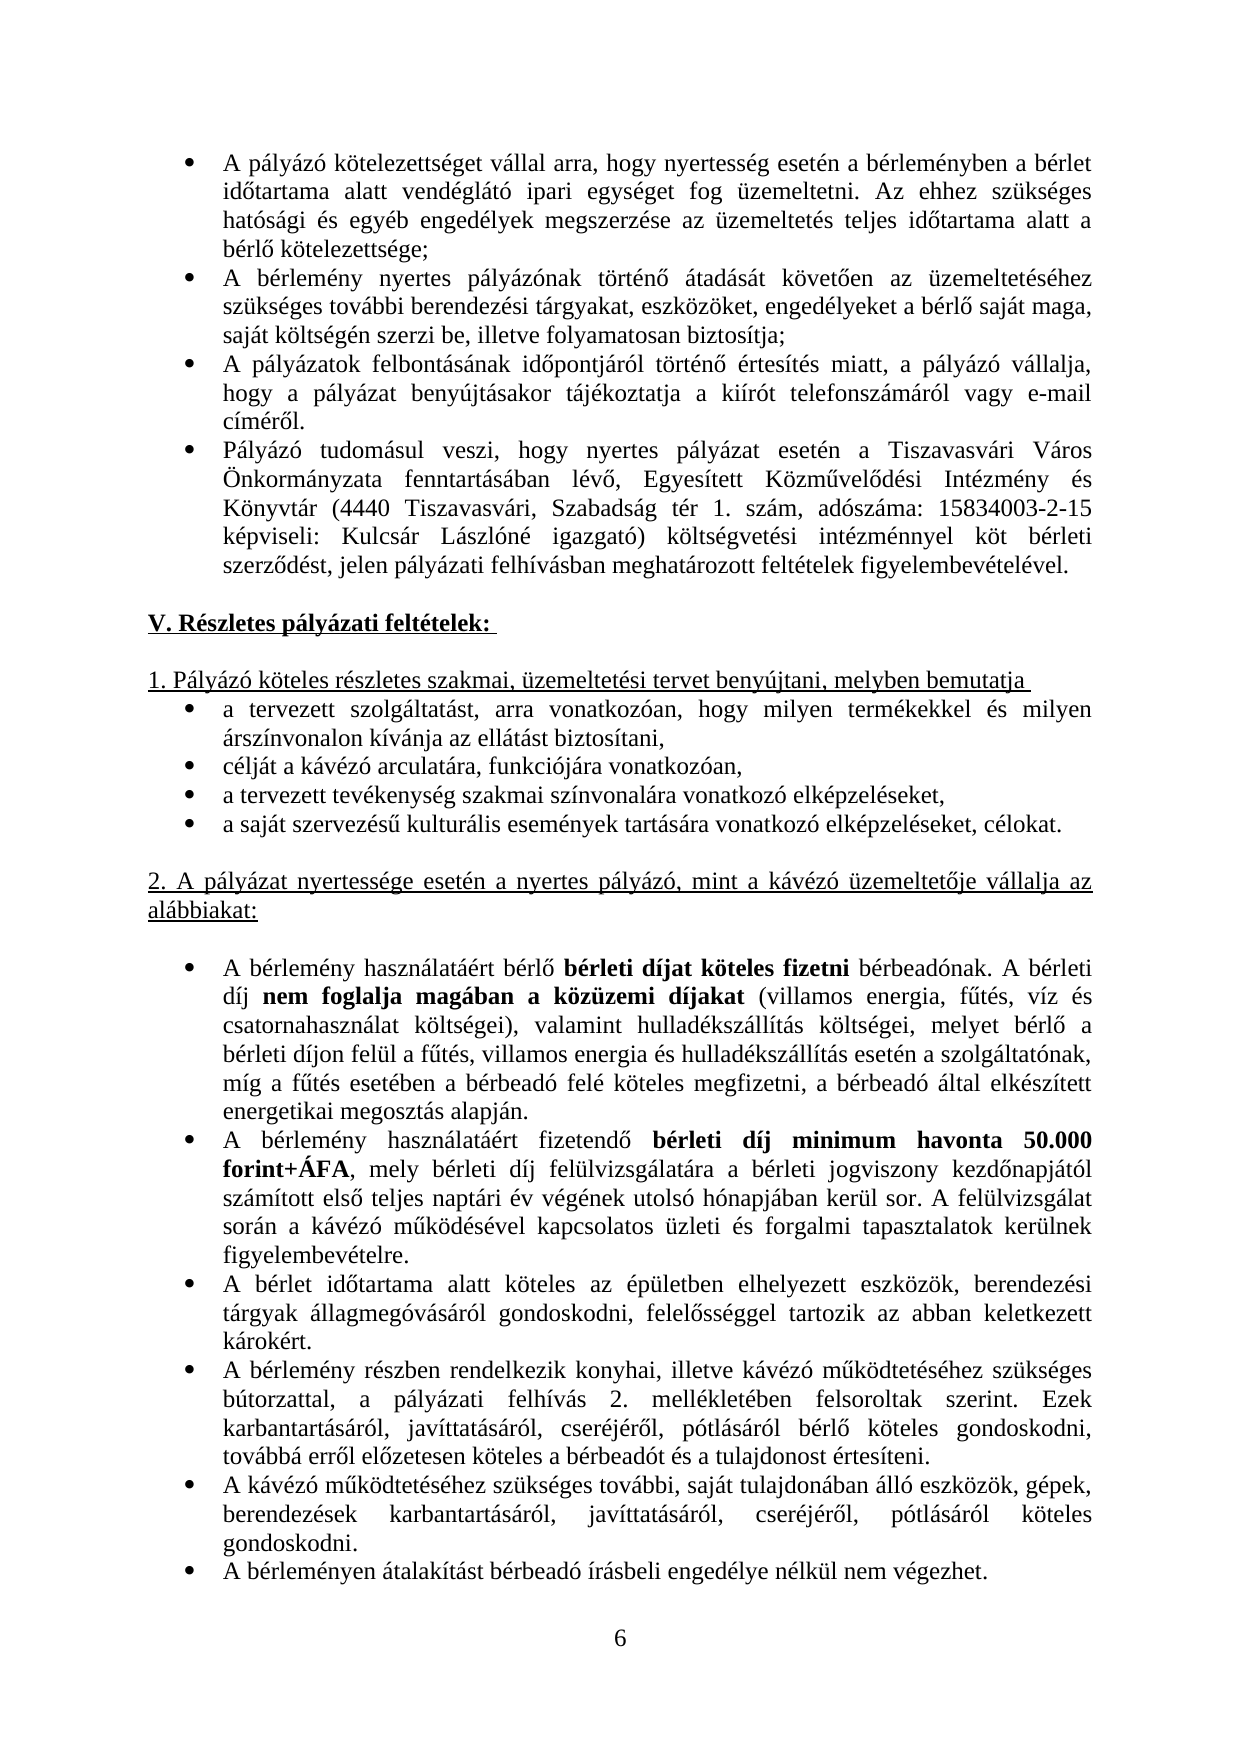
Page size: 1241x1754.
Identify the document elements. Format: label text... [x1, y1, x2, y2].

text V. Részletes pályázati feltételek: [148, 608, 1093, 636]
list A bérlemény nyertes pályázónak történő átadását követően az üzemeltetéséhez szükséges további berendezési tárgyakat, eszközöket, engedélyeket a bérlő saját maga, saját költségén szerzi be, illetve folyamatosan biztosítja; [185, 263, 1093, 349]
list Pályázó tudomásul veszi, hogy nyertes pályázat esetén a Tiszavasvári Város Önkormányzata fenntartásában lévő, Egyesített Közművelődési Intézmény és Könyvtár (4440 Tiszavasvári, Szabadság tér 1. szám, adószáma: 15834003-2-15 képviseli: Kulcsár Lászlóné igazgató) költségvetési intézménnyel köt bérleti szerződést, jelen pályázati felhívásban meghatározott feltételek figyelembevételével. [185, 435, 1093, 579]
list A kávézó működtetéséhez szükséges további, saját tulajdonában álló eszközök, gépek, berendezések karbantartásáról, javíttatásáról, cseréjéről, pótlásáról köteles gondoskodni. [185, 1470, 1093, 1556]
list A bérlemény részben rendelkezik konyhai, illetve kávézó működtetéséhez szükséges bútorzattal, a pályázati felhívás 2. mellékletében felsoroltak szerint. Ezek karbantartásáról, javíttatásáról, cseréjéről, pótlásáról bérlő köteles gondoskodni, továbbá erről előzetesen köteles a bérbeadót és a tulajdonost értesíteni. [185, 1355, 1093, 1470]
list a tervezett tevékenység szakmai színvonalára vonatkozó elképzeléseket, [185, 780, 1093, 809]
list A bérlemény használatáért fizetendő bérleti díj minimum havonta 50.000 forint+ÁFA, mely bérleti díj felülvizsgálatára a bérleti jogviszony kezdőnapjától számított első teljes naptári év végének utolsó hónapjában kerül sor. A felülvizsgálat során a kávézó működésével kapcsolatos üzleti és forgalmi tapasztalatok kerülnek figyelembevételre. [185, 1125, 1093, 1269]
list a tervezett szolgáltatást, arra vonatkozóan, hogy milyen termékekkel és milyen árszínvonalon kívánja az ellátást biztosítani, [185, 694, 1093, 751]
list A bérlet időtartama alatt köteles az épületben elhelyezett eszközök, berendezési tárgyak állagmegóvásáról gondoskodni, felelősséggel tartozik az abban keletkezett károkért. [185, 1269, 1093, 1355]
list célját a kávézó arculatára, funkciójára vonatkozóan, [185, 751, 1093, 780]
list A bérlemény használatáért bérlő bérleti díjat köteles fizetni bérbeadónak. A bérleti díj nem foglalja magában a közüzemi díjakat (villamos energia, fűtés, víz és csatornahasználat költségei), valamint hulladékszállítás költségei, melyet bérlő a bérleti díjon felül a fűtés, villamos energia és hulladékszállítás esetén a szolgáltatónak, míg a fűtés esetében a bérbeadó felé köteles megfizetni, a bérbeadó által elkészített energetikai megosztás alapján. [185, 953, 1093, 1125]
text 2. A pályázat nyertessége esetén a nyertes pályázó, mint a kávézó üzemeltetője vállalja az alábbiakat: [148, 866, 1093, 891]
list A pályázatok felbontásának időpontjáról történő értesítés miatt, a pályázó vállalja, hogy a pályázat benyújtásakor tájékoztatja a kiírót telefonszámáról vagy e-mail címéről. [185, 349, 1093, 435]
text 2. A pályázat nyertessége esetén a nyertes pályázó, mint a kávézó üzemeltetője vállalja az alábbiakat: [148, 893, 1093, 924]
list A bérleményen átalakítást bérbeadó írásbeli engedélye nélkül nem végezhet. [185, 1556, 1093, 1585]
text 1. Pályázó köteles részletes szakmai, üzemeltetési tervet benyújtani, melyben bemutatja [148, 665, 1093, 694]
list a saját szervezésű kulturális események tartására vonatkozó elképzeléseket, célokat. [185, 809, 1093, 838]
list A pályázó kötelezettséget vállal arra, hogy nyertesség esetén a bérleményben a bérlet időtartama alatt vendéglátó ipari egységet fog üzemeltetni. Az ehhez szükséges hatósági és egyéb engedélyek megszerzése az üzemeltetés teljes időtartama alatt a bérlő kötelezettsége; [185, 148, 1093, 263]
